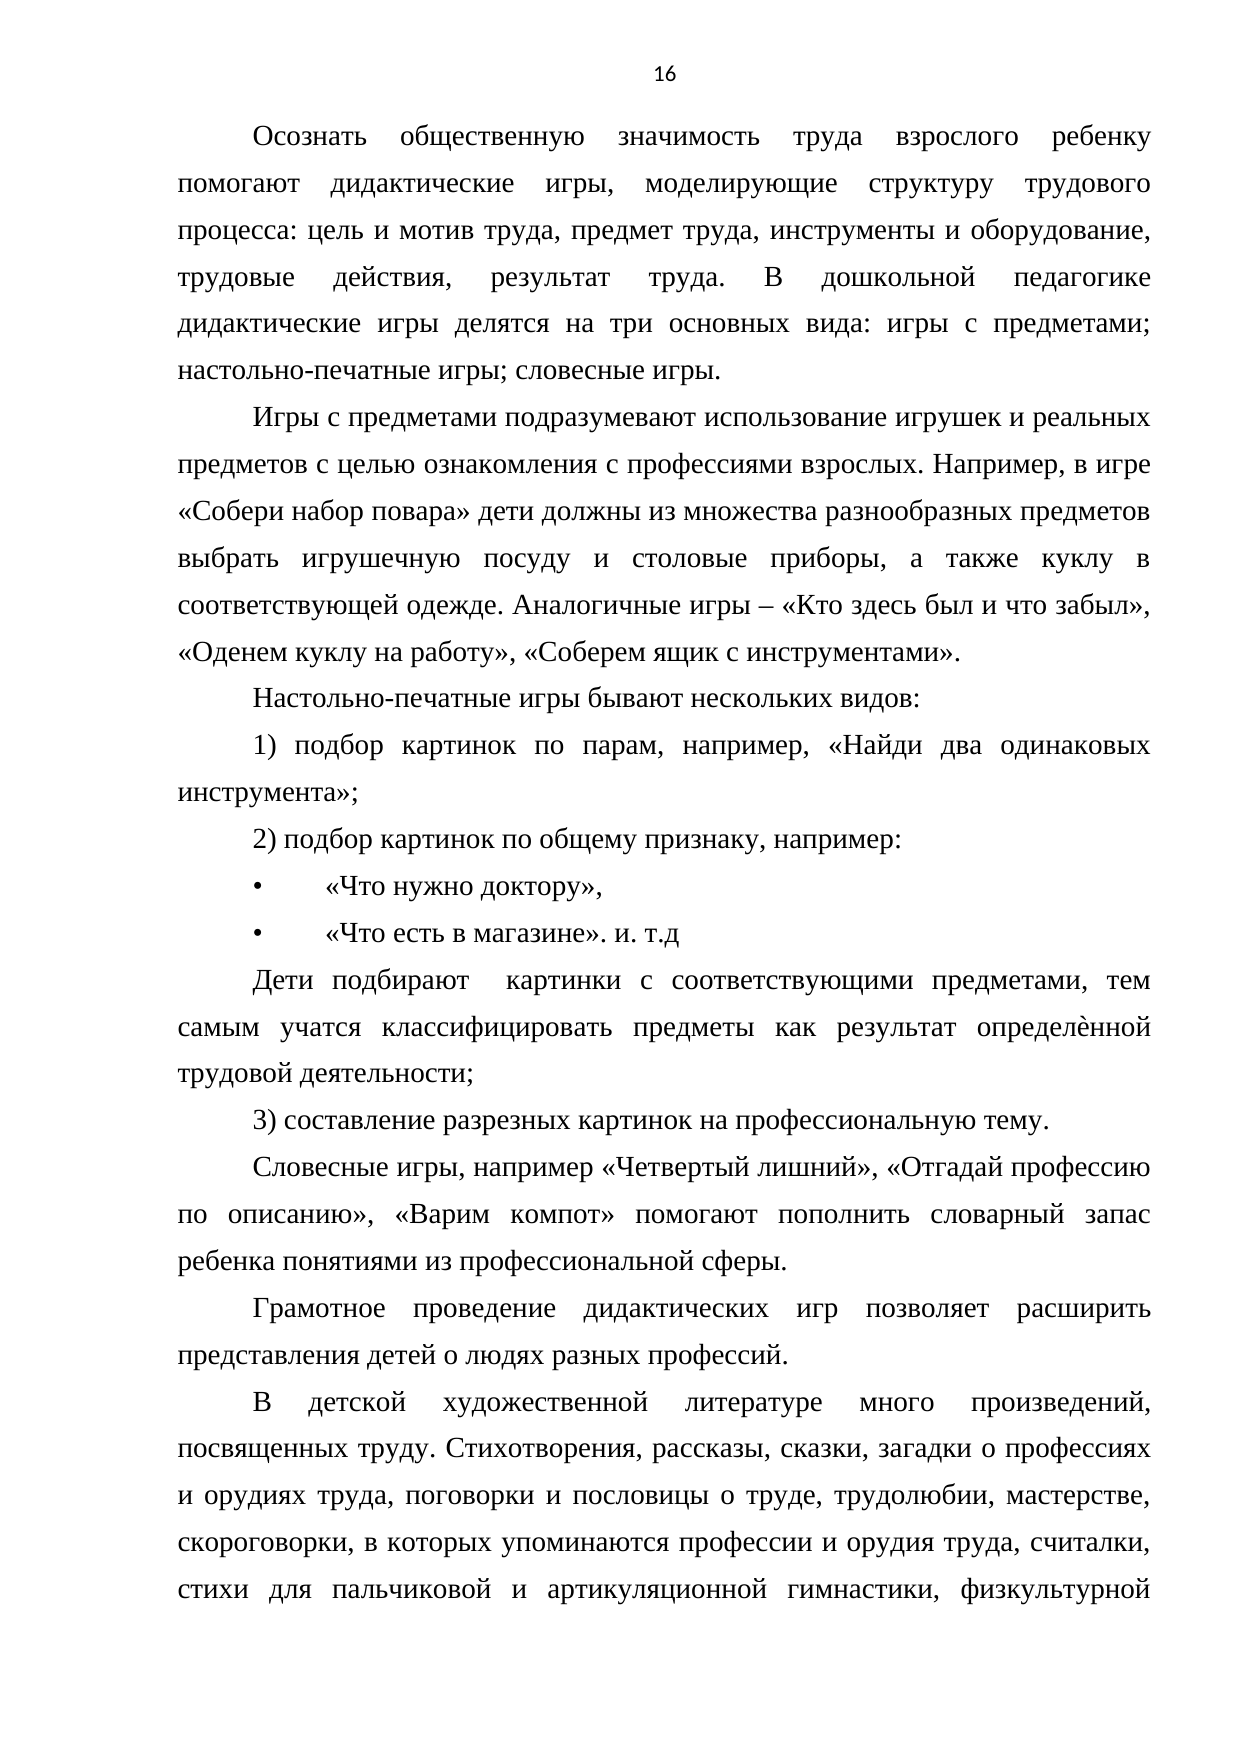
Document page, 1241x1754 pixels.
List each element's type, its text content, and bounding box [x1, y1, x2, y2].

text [177, 1384, 1152, 1605]
text • «Что нужно доктору», [177, 868, 1152, 902]
text Осознать общественную значимость труда взрослого ребенку помогают дидактические игры, моделирующие структуру трудового процесса: цель и мотив труда, предмет труда, инструменты и оборудование, трудовые действия, результат труда. В дошкольной педагогике дидактические игры делятся на три основных вида: игры с предметами; настольно-печатные игры; словесные игры. [177, 118, 1152, 386]
text 3) составление разрезных картинок на профессиональную тему. [177, 1102, 1152, 1136]
text Грамотное проведение дидактических игр позволяет расширить представления детей о людях разных профессий. [177, 1290, 1152, 1370]
text Словесные игры, например «Четвертый лишний», «Отгадай профессию по описанию», «Варим компот» помогают пополнить словарный запас ребенка понятиями из профессиональной сферы. [177, 1149, 1152, 1277]
text Настольно-печатные игры бывают нескольких видов: [177, 681, 1152, 714]
text Игры с предметами подразумевают использование игрушек и реальных предметов с целью ознакомления с профессиями взрослых. Например, в игре «Собери набор повара» дети должны из множества разнообразных предметов выбрать игрушечную посуду и столовые приборы, а также куклу в соответствующей одежде. Аналогичные игры – «Кто здесь был и что забыл», «Оденем куклу на работу», «Соберем ящик с инструментами». [177, 399, 1152, 667]
text 1) подбор картинок по парам, например, «Найди два одинаковых инструмента»; [177, 727, 1152, 808]
text • «Что есть в магазине». и. т.д [177, 915, 1152, 948]
text Дети подбирают картинки с соответствующими предметами, тем самым учатся классифицировать предметы как результат определѐнной трудовой деятельности; [177, 962, 1152, 1089]
text 2) подбор картинок по общему признаку, например: [177, 821, 1152, 855]
